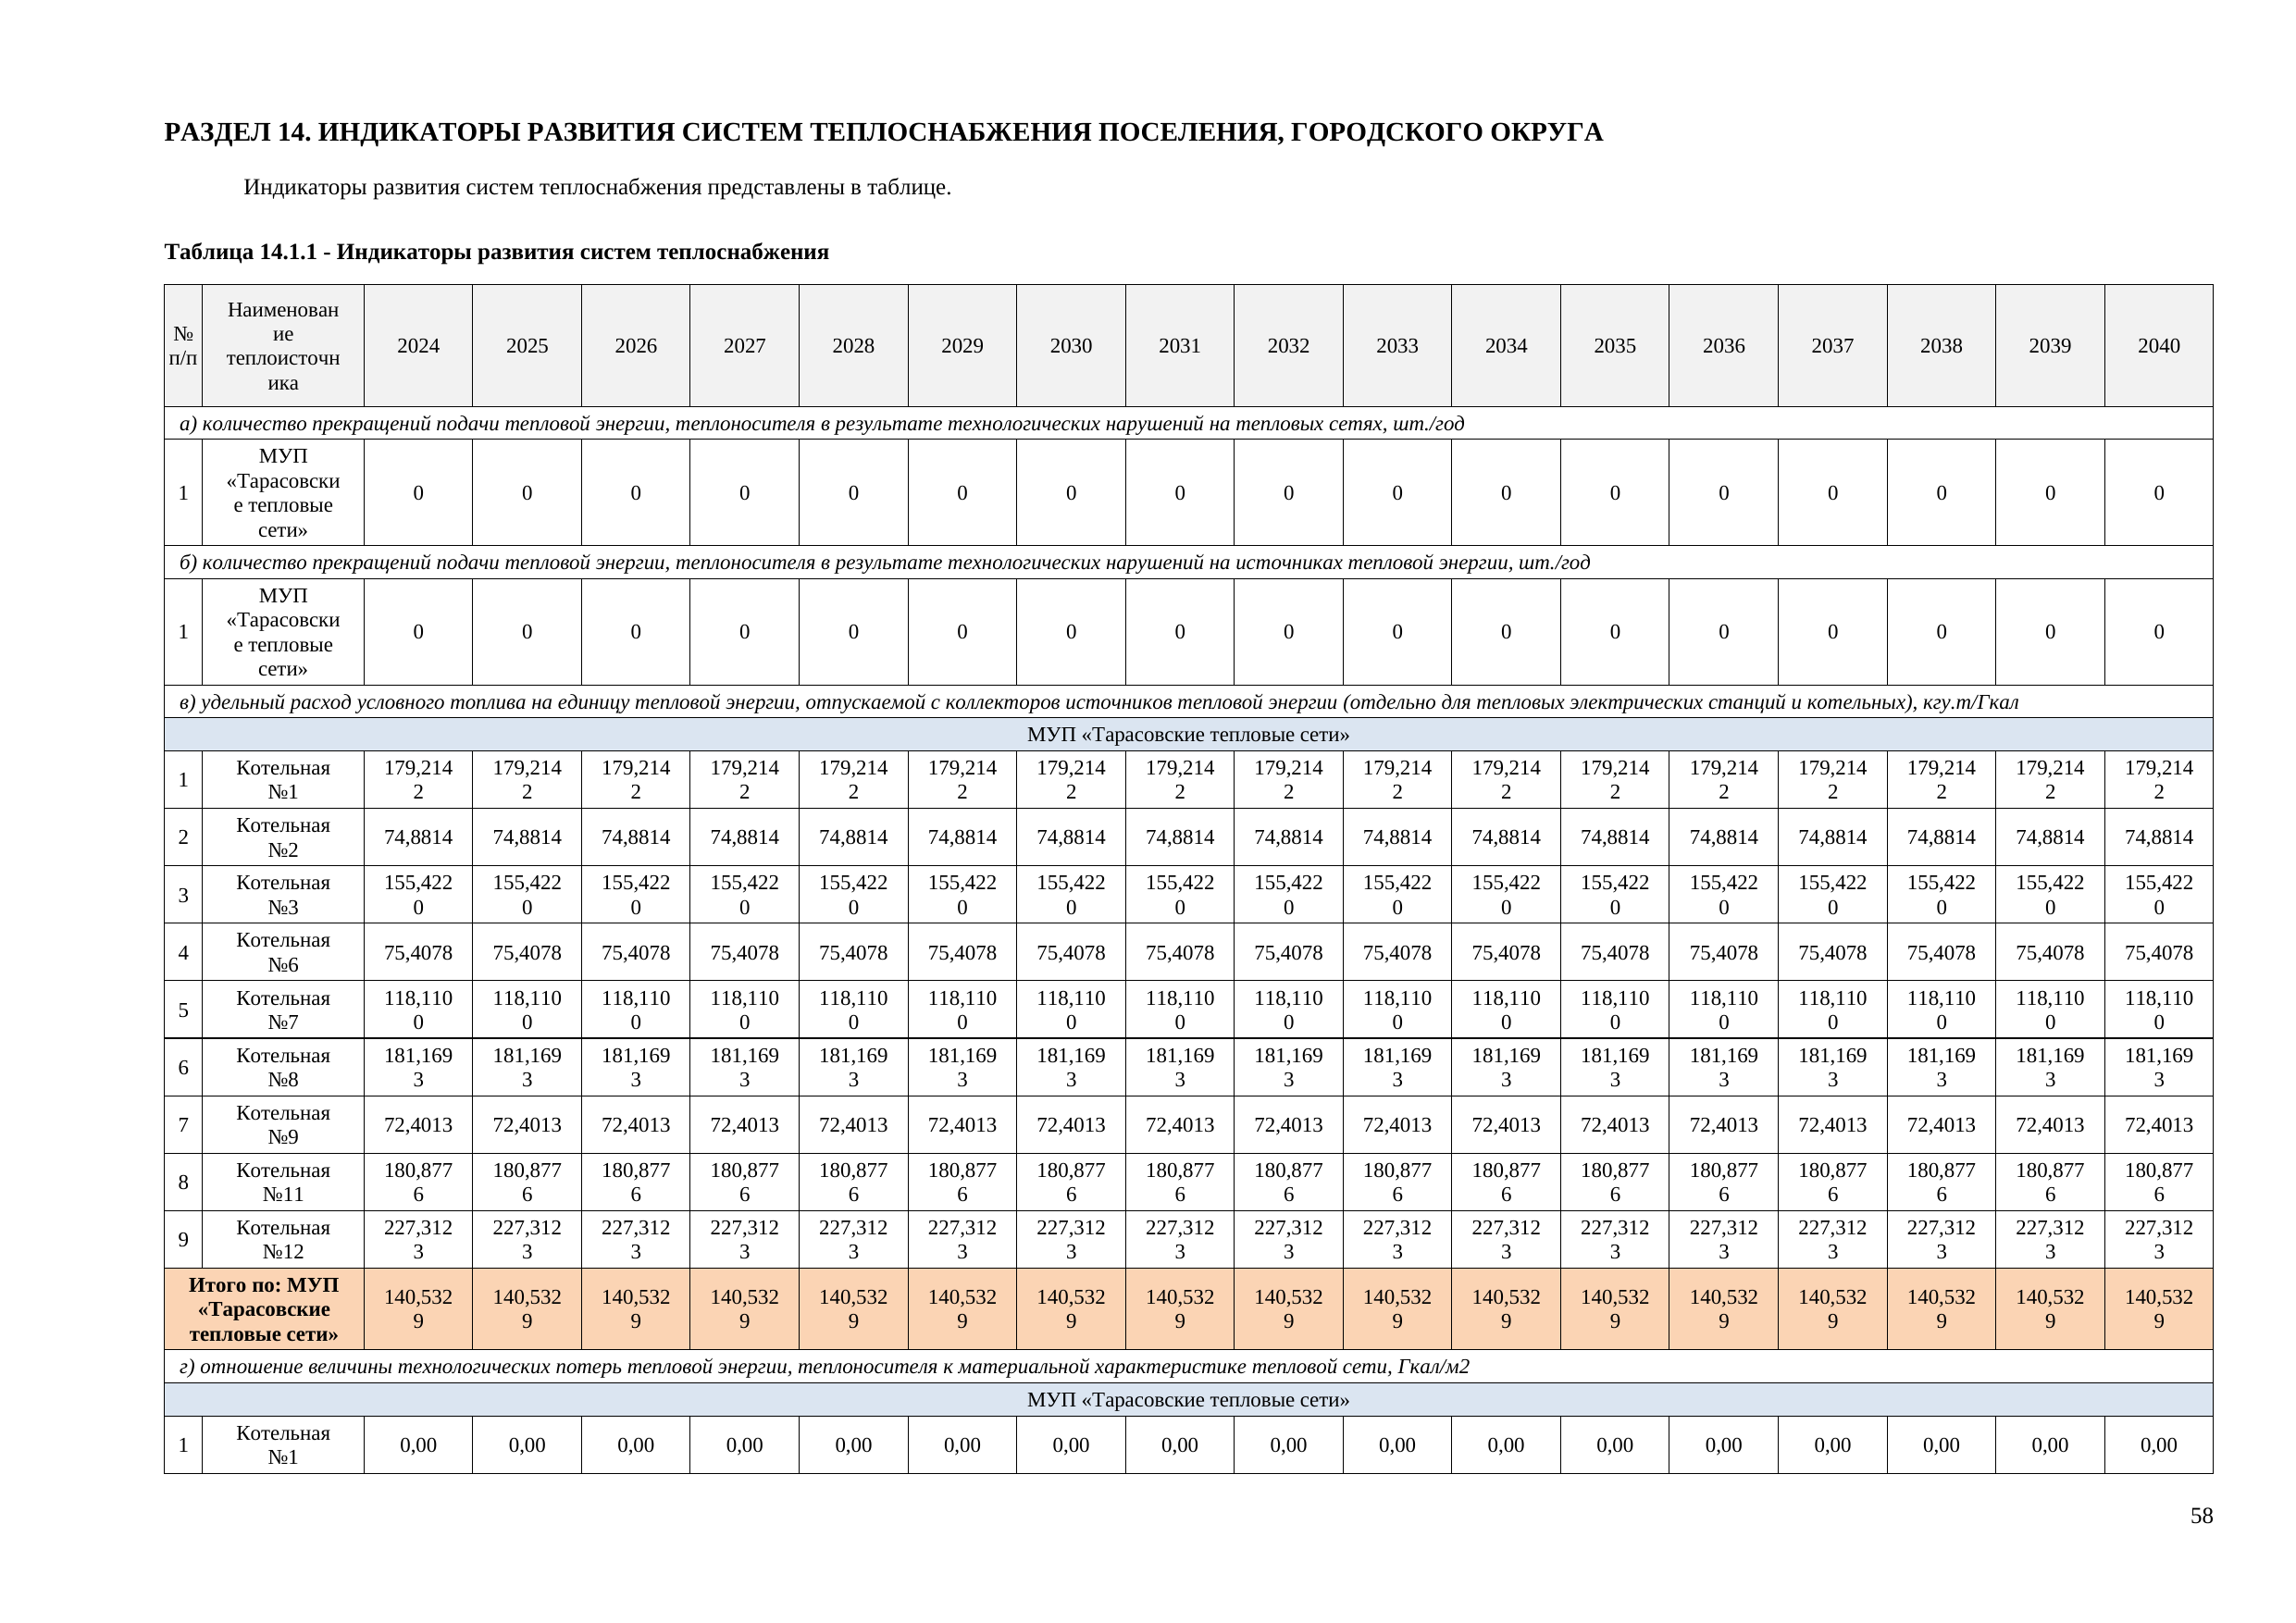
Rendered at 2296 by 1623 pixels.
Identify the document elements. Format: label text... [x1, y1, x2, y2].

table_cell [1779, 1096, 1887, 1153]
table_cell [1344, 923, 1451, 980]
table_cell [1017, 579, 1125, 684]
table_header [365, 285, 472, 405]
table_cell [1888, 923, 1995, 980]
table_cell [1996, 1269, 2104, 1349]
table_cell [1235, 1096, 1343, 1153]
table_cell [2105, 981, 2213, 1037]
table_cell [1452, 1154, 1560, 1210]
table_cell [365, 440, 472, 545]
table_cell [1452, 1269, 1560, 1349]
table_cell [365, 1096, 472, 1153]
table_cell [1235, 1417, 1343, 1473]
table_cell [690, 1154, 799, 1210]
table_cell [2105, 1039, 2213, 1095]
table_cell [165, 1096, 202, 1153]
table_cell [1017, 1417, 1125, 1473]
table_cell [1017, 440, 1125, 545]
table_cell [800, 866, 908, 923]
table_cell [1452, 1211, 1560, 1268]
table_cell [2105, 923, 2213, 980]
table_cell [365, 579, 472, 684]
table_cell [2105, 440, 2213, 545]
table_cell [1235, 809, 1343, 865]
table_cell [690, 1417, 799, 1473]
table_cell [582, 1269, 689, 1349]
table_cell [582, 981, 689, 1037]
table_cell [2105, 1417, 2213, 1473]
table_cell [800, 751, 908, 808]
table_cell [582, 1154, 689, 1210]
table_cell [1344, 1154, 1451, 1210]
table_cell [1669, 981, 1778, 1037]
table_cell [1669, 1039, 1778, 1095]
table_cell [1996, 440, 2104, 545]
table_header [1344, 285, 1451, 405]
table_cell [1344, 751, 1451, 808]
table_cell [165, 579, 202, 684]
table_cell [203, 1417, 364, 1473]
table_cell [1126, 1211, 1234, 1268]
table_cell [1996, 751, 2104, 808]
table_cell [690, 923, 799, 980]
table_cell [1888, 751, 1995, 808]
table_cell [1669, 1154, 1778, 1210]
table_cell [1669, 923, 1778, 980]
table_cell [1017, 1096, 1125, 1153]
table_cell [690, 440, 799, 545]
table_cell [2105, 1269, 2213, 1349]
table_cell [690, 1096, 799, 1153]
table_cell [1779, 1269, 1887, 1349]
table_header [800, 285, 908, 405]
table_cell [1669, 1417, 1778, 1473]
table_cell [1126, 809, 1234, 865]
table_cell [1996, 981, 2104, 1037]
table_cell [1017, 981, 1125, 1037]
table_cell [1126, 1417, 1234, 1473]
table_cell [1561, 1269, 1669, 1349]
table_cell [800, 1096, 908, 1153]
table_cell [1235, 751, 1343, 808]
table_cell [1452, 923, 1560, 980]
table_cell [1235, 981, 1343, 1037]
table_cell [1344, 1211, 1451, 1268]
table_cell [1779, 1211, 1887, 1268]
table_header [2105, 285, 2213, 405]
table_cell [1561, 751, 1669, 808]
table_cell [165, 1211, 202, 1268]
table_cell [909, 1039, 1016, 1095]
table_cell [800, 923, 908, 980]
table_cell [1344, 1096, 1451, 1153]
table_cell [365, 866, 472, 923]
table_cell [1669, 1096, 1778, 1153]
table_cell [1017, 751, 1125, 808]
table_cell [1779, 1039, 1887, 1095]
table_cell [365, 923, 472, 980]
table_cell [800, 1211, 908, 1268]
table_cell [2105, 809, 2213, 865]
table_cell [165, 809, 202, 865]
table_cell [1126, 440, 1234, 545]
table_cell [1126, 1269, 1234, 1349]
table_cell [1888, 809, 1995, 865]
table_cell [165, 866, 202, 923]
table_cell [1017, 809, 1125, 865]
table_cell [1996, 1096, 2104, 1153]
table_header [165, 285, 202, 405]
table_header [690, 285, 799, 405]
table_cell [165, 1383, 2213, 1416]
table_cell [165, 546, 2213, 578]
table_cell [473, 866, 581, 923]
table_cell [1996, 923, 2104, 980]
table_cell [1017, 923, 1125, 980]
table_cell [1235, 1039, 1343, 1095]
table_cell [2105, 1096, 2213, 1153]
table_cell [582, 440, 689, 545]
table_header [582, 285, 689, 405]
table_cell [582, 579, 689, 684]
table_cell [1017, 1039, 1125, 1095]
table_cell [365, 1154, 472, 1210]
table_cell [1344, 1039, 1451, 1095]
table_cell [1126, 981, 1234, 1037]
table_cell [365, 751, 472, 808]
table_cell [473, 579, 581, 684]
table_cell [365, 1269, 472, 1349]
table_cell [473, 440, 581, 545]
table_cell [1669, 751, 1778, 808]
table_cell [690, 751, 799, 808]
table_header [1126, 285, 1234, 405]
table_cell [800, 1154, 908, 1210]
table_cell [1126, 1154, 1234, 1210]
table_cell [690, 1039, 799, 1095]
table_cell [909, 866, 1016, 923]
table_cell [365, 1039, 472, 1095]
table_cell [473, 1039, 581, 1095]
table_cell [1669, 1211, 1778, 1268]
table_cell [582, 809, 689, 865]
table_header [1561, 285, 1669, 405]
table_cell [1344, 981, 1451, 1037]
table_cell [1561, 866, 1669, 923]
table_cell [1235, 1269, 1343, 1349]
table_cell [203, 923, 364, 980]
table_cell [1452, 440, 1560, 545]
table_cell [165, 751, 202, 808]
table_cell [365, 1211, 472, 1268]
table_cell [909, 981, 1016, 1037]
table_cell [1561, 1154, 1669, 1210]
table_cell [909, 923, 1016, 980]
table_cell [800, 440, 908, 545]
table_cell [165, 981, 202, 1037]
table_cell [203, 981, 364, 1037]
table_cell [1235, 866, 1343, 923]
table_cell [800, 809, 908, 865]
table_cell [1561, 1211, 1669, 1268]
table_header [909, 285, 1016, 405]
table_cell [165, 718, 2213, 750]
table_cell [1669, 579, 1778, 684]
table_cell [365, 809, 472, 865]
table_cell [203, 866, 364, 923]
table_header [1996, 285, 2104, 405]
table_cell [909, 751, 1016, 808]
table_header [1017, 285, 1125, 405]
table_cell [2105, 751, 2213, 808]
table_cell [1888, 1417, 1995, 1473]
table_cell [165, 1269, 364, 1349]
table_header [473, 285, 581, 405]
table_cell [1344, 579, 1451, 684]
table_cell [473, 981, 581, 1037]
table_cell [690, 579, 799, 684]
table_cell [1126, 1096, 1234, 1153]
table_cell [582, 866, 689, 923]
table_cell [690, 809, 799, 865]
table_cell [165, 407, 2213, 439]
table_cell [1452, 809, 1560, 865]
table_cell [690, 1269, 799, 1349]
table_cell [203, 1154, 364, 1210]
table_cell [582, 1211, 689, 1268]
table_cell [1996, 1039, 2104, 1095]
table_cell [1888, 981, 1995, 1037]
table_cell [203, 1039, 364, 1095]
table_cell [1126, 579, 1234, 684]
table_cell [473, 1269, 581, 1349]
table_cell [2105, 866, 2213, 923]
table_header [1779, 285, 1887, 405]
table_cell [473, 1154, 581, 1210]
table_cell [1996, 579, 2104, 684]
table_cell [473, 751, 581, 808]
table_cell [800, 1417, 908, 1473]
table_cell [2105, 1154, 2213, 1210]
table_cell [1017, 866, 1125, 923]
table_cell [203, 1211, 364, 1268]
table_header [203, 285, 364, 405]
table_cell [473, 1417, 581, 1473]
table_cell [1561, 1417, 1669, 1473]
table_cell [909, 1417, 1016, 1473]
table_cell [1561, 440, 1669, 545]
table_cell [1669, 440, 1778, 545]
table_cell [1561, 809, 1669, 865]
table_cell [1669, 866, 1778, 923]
text Таблица 14.1.1 - Индикаторы развития систем теплоснабжения [164, 238, 2214, 265]
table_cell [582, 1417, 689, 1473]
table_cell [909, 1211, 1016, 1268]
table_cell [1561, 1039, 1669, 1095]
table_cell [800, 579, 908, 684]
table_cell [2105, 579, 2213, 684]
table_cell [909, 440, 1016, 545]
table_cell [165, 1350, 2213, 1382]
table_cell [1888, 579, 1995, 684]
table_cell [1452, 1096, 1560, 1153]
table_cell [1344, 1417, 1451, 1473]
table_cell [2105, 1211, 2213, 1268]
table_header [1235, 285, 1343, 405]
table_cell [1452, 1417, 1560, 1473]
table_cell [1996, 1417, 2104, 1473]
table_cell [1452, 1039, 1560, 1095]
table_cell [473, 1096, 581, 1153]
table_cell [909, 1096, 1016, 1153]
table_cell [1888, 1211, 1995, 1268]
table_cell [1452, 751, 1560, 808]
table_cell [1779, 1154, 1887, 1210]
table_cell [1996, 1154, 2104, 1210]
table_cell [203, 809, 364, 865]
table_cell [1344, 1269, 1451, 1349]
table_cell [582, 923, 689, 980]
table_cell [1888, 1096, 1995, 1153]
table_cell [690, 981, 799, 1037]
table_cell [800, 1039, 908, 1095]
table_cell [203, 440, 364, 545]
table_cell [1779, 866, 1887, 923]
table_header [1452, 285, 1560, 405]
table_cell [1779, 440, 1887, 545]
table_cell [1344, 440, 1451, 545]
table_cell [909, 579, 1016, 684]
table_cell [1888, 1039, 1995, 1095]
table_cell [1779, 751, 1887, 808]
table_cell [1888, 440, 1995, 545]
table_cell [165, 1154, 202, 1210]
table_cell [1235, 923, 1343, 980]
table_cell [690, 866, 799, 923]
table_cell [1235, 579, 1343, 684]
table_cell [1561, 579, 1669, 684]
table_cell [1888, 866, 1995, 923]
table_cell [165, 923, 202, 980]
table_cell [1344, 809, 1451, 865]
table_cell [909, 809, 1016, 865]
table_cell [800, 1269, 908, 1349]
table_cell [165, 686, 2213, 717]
text Индикаторы развития систем теплоснабжения представлены в таблице. [175, 173, 2214, 200]
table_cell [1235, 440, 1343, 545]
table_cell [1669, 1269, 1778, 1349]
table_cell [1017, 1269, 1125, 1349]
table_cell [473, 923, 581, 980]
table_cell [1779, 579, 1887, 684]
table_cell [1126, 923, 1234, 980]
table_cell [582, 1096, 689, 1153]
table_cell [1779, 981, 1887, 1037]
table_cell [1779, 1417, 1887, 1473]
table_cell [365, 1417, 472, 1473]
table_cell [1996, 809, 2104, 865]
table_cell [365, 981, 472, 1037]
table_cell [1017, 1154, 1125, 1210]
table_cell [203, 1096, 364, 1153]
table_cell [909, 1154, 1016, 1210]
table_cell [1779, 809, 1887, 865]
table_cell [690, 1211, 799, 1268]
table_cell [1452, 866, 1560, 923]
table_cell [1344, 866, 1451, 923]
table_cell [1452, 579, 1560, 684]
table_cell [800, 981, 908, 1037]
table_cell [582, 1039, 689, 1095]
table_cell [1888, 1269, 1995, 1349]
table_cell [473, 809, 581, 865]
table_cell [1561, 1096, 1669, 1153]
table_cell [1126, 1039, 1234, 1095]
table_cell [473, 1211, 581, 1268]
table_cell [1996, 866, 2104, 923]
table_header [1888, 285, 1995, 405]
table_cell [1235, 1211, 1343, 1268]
subtitle РАЗДЕЛ 14. ИНДИКАТОРЫ РАЗВИТИЯ СИСТЕМ ТЕПЛОСНАБЖЕНИЯ ПОСЕЛЕНИЯ, ГОРОДСКОГО ОКРУГА [164, 116, 2214, 146]
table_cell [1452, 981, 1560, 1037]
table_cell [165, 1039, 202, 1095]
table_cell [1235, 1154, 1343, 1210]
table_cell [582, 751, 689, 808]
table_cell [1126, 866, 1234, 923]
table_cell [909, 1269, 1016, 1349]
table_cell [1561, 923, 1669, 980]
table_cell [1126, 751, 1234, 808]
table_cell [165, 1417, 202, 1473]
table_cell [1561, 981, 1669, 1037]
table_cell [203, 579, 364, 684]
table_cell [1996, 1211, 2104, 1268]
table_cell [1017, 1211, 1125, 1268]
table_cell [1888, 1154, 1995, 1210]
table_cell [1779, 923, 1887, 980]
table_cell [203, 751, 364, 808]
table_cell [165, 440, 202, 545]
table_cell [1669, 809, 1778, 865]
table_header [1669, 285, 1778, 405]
